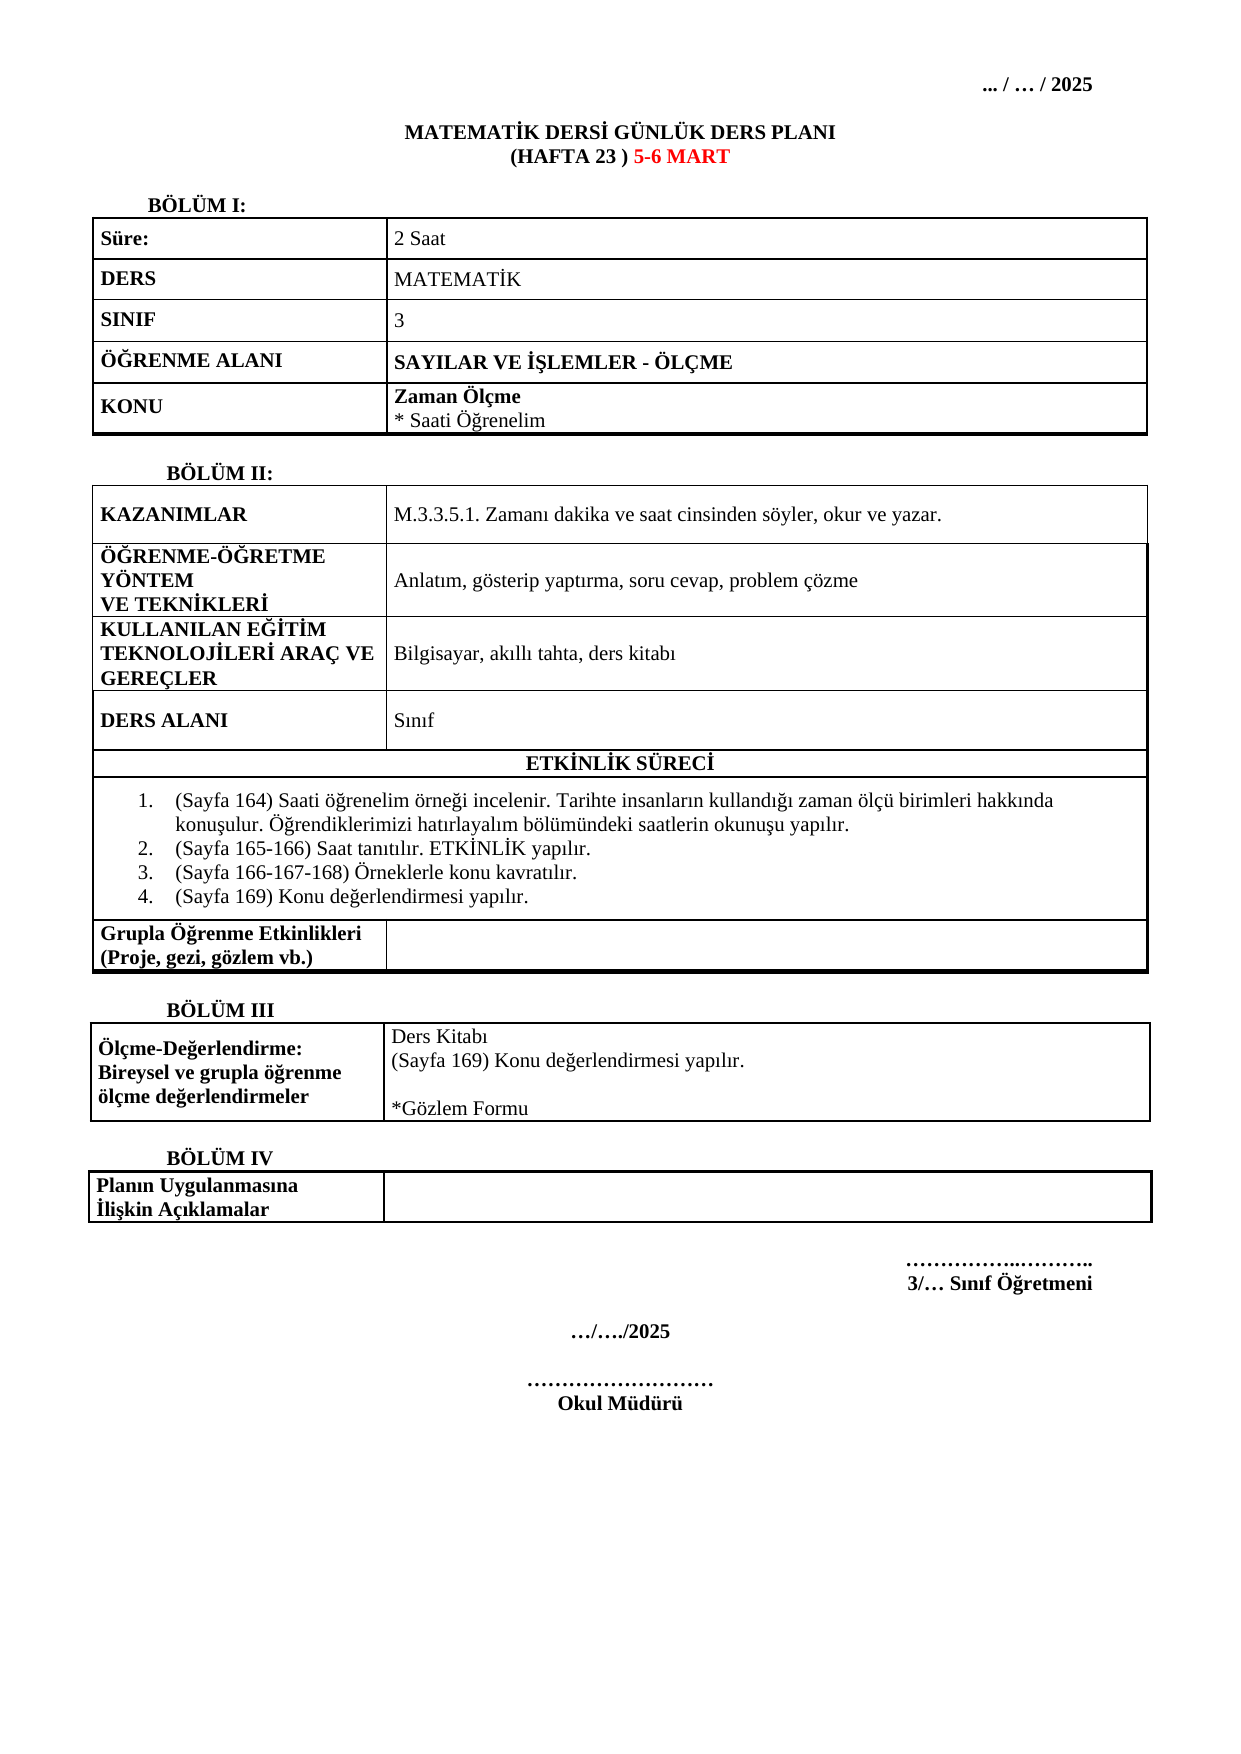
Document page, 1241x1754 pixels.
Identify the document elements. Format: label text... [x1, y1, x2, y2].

table_cell Anlatım, gösterip yaptırma, soru cevap, problem çözme [387, 544, 1146, 616]
text Okul Müdürü [148, 1391, 1092, 1415]
text ……………..……….. [148, 1247, 1092, 1271]
table_header Ölçme-Değerlendirme: Bireysel ve grupla öğrenme ölçme değerlendirmeler [92, 1024, 383, 1120]
table_header 2 Saat [388, 219, 1146, 258]
table_header KAZANIMLAR [93, 486, 386, 543]
table_header Ders Kitabı (Sayfa 169) Konu değerlendirmesi yapılır. *Gözlem Formu [385, 1024, 1149, 1120]
text (HAFTA 23 ) 5-6 MART [148, 144, 1092, 168]
table_header Süre: [94, 219, 386, 258]
table_cell SAYILAR VE İŞLEMLER - ÖLÇME [388, 342, 1146, 382]
table_cell KULLANILAN EĞİTİM TEKNOLOJİLERİ ARAÇ VE GEREÇLER [93, 617, 386, 689]
table_cell Grupla Öğrenme Etkinlikleri (Proje, gezi, gözlem vb.) [94, 921, 386, 969]
table_cell KONU [94, 384, 386, 432]
table_cell Sınıf [387, 691, 1146, 749]
text 3/… Sınıf Öğretmeni [148, 1271, 1092, 1295]
table_cell 3 [388, 300, 1146, 341]
table_cell (Sayfa 164) Saati öğrenelim örneği incelenir. Tarihte insanların kullandığı zaman ölçü birimleri hakkında konuşulur. Öğrendiklerimizi hatırlayalım bölümündeki saatlerin okunuşu yapılır. (Sayfa 165-166) Saat tanıtılır. ETKİNLİK yapılır. (Sayfa 166-167-168) Örneklerle konu kavratılır. (Sayfa 169) Konu değerlendirmesi yapılır. [94, 778, 1146, 919]
text BÖLÜM II: [148, 460, 1092, 484]
text MATEMATİK DERSİ GÜNLÜK DERS PLANI [148, 120, 1092, 144]
table_cell [387, 921, 1146, 969]
table_cell Zaman Ölçme * Saati Öğrenelim [388, 384, 1146, 432]
table_cell DERS ALANI [94, 691, 386, 749]
table_header M.3.3.5.1. Zamanı dakika ve saat cinsinden söyler, okur ve yazar. [387, 486, 1147, 543]
table_header [385, 1173, 1150, 1221]
table_cell MATEMATİK [388, 260, 1146, 299]
table_cell DERS [94, 260, 386, 299]
text BÖLÜM I: [148, 192, 1092, 217]
table_header Planın Uygulanmasına İlişkin Açıklamalar [90, 1173, 383, 1221]
table_cell SINIF [94, 300, 386, 341]
subtitle BÖLÜM III [148, 998, 1092, 1022]
subtitle BÖLÜM IV [148, 1146, 1092, 1170]
table_cell ÖĞRENME ALANI [94, 342, 386, 382]
text ……………………… [148, 1367, 1092, 1391]
table_cell ETKİNLİK SÜRECİ [94, 751, 1146, 776]
table_cell Bilgisayar, akıllı tahta, ders kitabı [387, 617, 1146, 689]
text …/…./2025 [148, 1319, 1092, 1343]
text ... / … / 2025 [148, 72, 1092, 96]
table_cell ÖĞRENME-ÖĞRETME YÖNTEM VE TEKNİKLERİ [93, 544, 386, 616]
